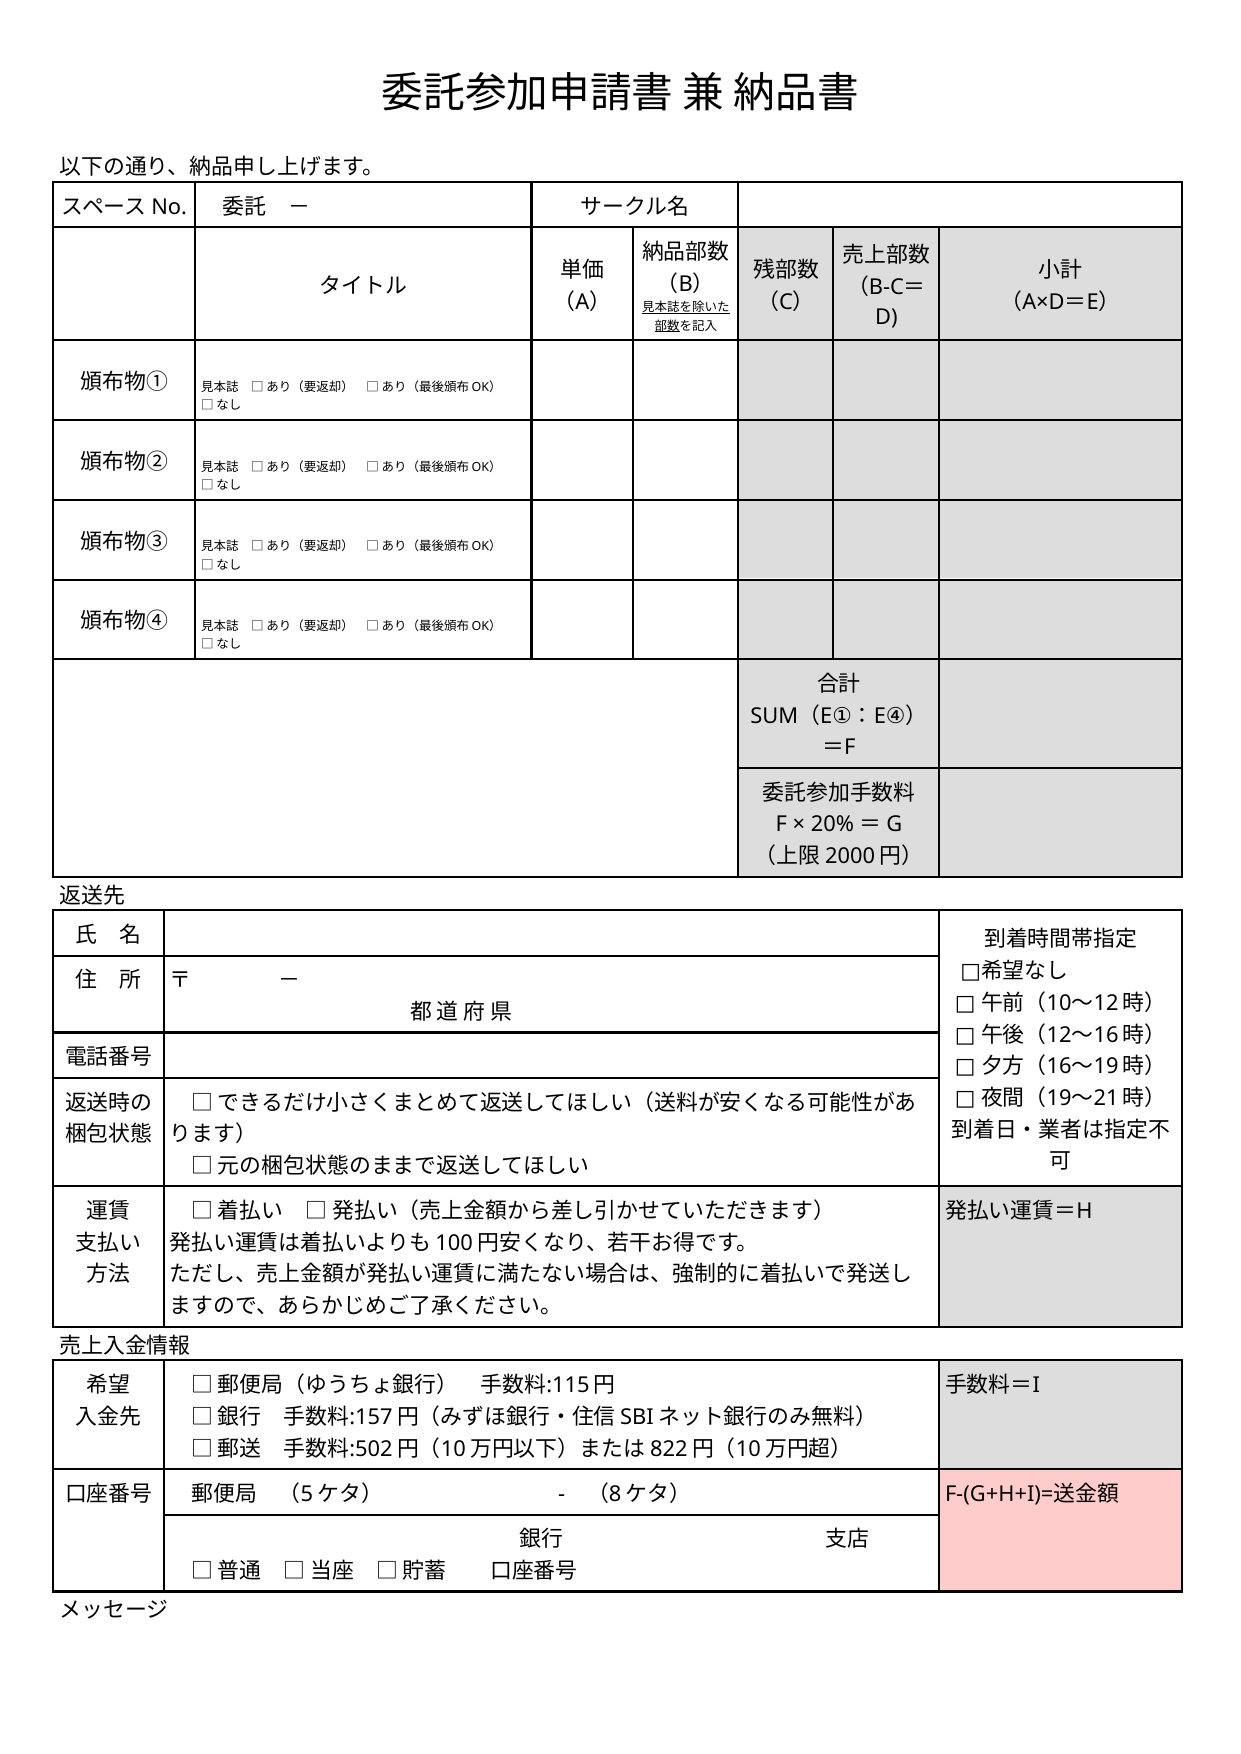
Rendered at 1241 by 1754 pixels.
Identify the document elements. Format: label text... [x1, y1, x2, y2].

table_cell 小計 （A×D＝E） [940, 228, 1181, 339]
text 売上入金情報 [59, 1328, 1181, 1359]
table_cell [634, 421, 737, 499]
table_cell [940, 501, 1181, 578]
table_cell [739, 421, 832, 499]
table_cell 納品部数 （B） 見本誌を除いた部数を記入 [634, 228, 737, 339]
table_cell [533, 421, 632, 499]
table_cell [634, 501, 737, 578]
text 返送先 [59, 878, 1181, 909]
table_cell [533, 501, 632, 578]
table_cell [834, 421, 938, 499]
table_cell [533, 581, 632, 658]
table_header [165, 911, 938, 954]
table_cell 頒布物① [54, 341, 194, 419]
table_header 希望 入金先 [54, 1361, 163, 1468]
table_cell F-(G+H+I)=送金額 [940, 1470, 1181, 1590]
table_cell [940, 421, 1181, 499]
table_cell 見本誌 □ あり（要返却） □ あり（最後頒布OK） □ なし [196, 421, 530, 499]
table_cell 頒布物④ [54, 581, 194, 658]
table_cell 見本誌 □ あり（要返却） □ あり（最後頒布OK） □ なし [196, 581, 530, 658]
table_header 委託 － [196, 183, 530, 226]
table_header スペースNo. [54, 183, 194, 226]
table_cell 口座番号 [54, 1470, 163, 1590]
text 委託参加申請書 兼 納品書 [59, 59, 1181, 119]
table_cell [739, 581, 832, 658]
table_cell 運賃 支払い 方法 [54, 1187, 163, 1326]
table_header □ 郵便局（ゆうちょ銀行） 手数料:115円 □ 銀行 手数料:157円（みずほ銀行・住信SBIネット銀行のみ無料） □ 郵送 手数料:502円（10万円以下）または 822円（10万円超） [165, 1361, 938, 1468]
table_cell 発払い運賃＝H [940, 1187, 1181, 1326]
text 以下の通り、納品申し上げます。 [59, 149, 1181, 181]
table_cell [739, 341, 832, 419]
table_cell [165, 1034, 938, 1077]
table_header 氏 名 [54, 911, 163, 954]
table_cell 残部数 （C） [739, 228, 832, 339]
table_cell 委託参加手数料 F × 20% ＝ G （上限 2000円） [739, 769, 938, 876]
table_cell 頒布物③ [54, 501, 194, 578]
text メッセージ [59, 1593, 1181, 1624]
table_cell 頒布物② [54, 421, 194, 499]
table_cell 合計 SUM（E①：E④）＝F [739, 660, 938, 767]
table_cell [834, 341, 938, 419]
table_cell 単価 （A） [533, 228, 632, 339]
table_cell 売上部数 （B-C＝D) [834, 228, 938, 339]
table_cell [634, 581, 737, 658]
table_cell [940, 581, 1181, 658]
table_cell 見本誌 □ あり（要返却） □ あり（最後頒布OK） □ なし [196, 501, 530, 578]
table_cell [54, 660, 737, 876]
table_cell 返送時の 梱包状態 [54, 1079, 163, 1185]
table_header サークル名 [533, 183, 737, 226]
table_cell 〒 － 都 道 府 県 [165, 957, 938, 1031]
table_cell [634, 341, 737, 419]
table_cell [940, 660, 1181, 767]
table_cell 見本誌 □ あり（要返却） □ あり（最後頒布OK） □ なし [196, 341, 530, 419]
table_cell 住 所 [54, 957, 163, 1031]
table_cell 郵便局 （5ケタ） - （8ケタ） [165, 1470, 938, 1513]
table_cell [834, 581, 938, 658]
table_header [739, 183, 1181, 226]
table_header 手数料＝I [940, 1361, 1181, 1468]
table_cell [940, 769, 1181, 876]
table_cell [739, 501, 832, 578]
table_cell [834, 501, 938, 578]
table_cell タイトル [196, 228, 530, 339]
table_cell □ 着払い □ 発払い（売上金額から差し引かせていただきます） 発払い運賃は着払いよりも100円安くなり、若干お得です。 ただし、売上金額が発払い運賃に満たない場合は、強制的に着払いで発送しますので、あらかじめご了承ください。 [165, 1187, 938, 1326]
table_cell [54, 228, 194, 339]
table_cell 電話番号 [54, 1034, 163, 1077]
table_cell [940, 341, 1181, 419]
table_header 到着時間帯指定 □希望なし □ 午前（10～12時） □ 午後（12～16時） □ 夕方（16～19時） □ 夜間（19～21時） 到着日・業者は指定不可 [940, 911, 1181, 1185]
table_cell 銀行 支店 □ 普通 □ 当座 □ 貯蓄 口座番号 [165, 1516, 938, 1590]
table_cell [533, 341, 632, 419]
table_cell □ できるだけ小さくまとめて返送してほしい（送料が安くなる可能性があります） □ 元の梱包状態のままで返送してほしい [165, 1079, 938, 1185]
